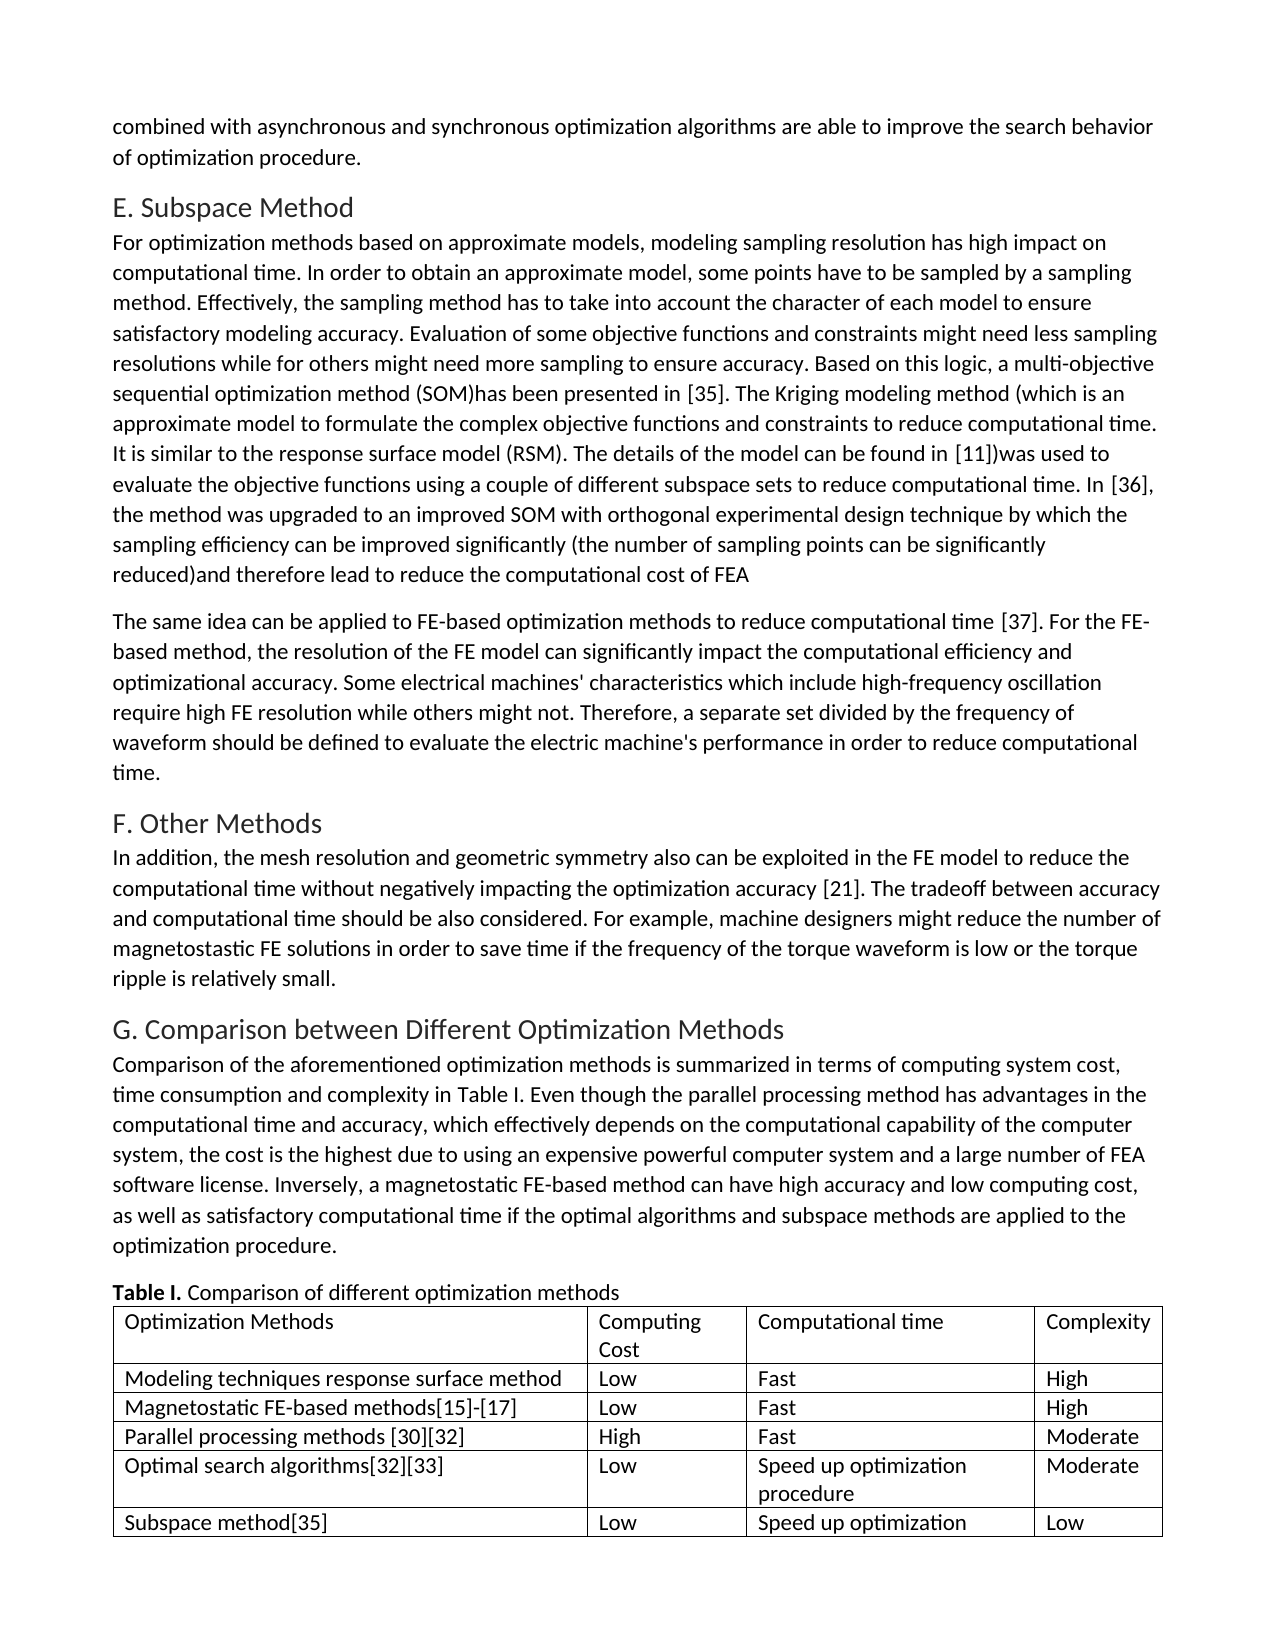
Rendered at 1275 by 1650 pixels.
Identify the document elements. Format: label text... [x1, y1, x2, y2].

table_cell Subspace method[35] [114, 1508, 587, 1536]
table_header Computing Cost [588, 1307, 746, 1363]
table_cell High [1035, 1364, 1162, 1392]
text Table I. Comparison of different optimization methods [112, 1278, 1162, 1306]
text Comparison of the aforementioned optimization methods is summarized in terms of computing system cost, time consumption and complexity in Table I. Even though the parallel processing method has advantages in the computational time and accuracy, which effectively depends on the computational capability of the computer system, the cost is the highest due to using an expensive powerful computer system and a large number of FEA software license. Inversely, a magnetostatic FE-based method can have high accuracy and low computing cost, as well as satisfactory computational time if the optimal algorithms and subspace methods are applied to the optimization procedure. [112, 1050, 1162, 1259]
table_header Optimization Methods [114, 1307, 587, 1363]
table_cell Low [588, 1451, 746, 1507]
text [112, 112, 1162, 171]
subtitle E. Subspace Method [112, 189, 1162, 225]
table_cell Moderate [1035, 1422, 1162, 1450]
subtitle G. Comparison between Different Optimization Methods [112, 1011, 1162, 1047]
text In addition, the mesh resolution and geometric symmetry also can be exploited in the FE model to reduce the computational time without negatively impacting the optimization accuracy [21]. The tradeoff between accuracy and computational time should be also considered. For example, machine designers might reduce the number of magnetostastic FE solutions in order to save time if the frequency of the torque waveform is low or the torque ripple is relatively small. [112, 843, 1162, 992]
text For optimization methods based on approximate models, modeling sampling resolution has high impact on computational time. In order to obtain an approximate model, some points have to be sampled by a sampling method. Effectively, the sampling method has to take into account the character of each model to ensure satisfactory modeling accuracy. Evaluation of some objective functions and constraints might need less sampling resolutions while for others might need more sampling to ensure accuracy. Based on this logic, a multi-objective sequential optimization method (SOM)has been presented in [35]. The Kriging modeling method (which is an approximate model to formulate the complex objective functions and constraints to reduce computational time. It is similar to the response surface model (RSM). The details of the model can be found in [11])was used to evaluate the objective functions using a couple of different subspace sets to reduce computational time. In [36], the method was upgraded to an improved SOM with orthogonal experimental design technique by which the sampling efficiency can be improved significantly (the number of sampling points can be significantly reduced)and therefore lead to reduce the computational cost of FEA [112, 228, 1162, 588]
table_cell High [588, 1422, 746, 1450]
table_cell Modeling techniques response surface method [114, 1364, 587, 1392]
subtitle F. Other Methods [112, 805, 1162, 841]
table_cell Low [588, 1393, 746, 1421]
table_cell Optimal search algorithms[32][33] [114, 1451, 587, 1507]
table_cell Low [588, 1364, 746, 1392]
table_cell Parallel processing methods [30][32] [114, 1422, 587, 1450]
table_cell Low [1035, 1508, 1162, 1536]
table_header Complexity [1035, 1307, 1162, 1363]
table_cell Low [588, 1508, 746, 1536]
text The same idea can be applied to FE-based optimization methods to reduce computational time [37]. For the FE-based method, the resolution of the FE model can significantly impact the computational efficiency and optimizational accuracy. Some electrical machines' characteristics which include high-frequency oscillation require high FE resolution while others might not. Therefore, a separate set divided by the frequency of waveform should be defined to evaluate the electric machine's performance in order to reduce computational time. [112, 607, 1162, 786]
table_cell High [1035, 1393, 1162, 1421]
table_header Computational time [747, 1307, 1034, 1363]
table_cell Fast [747, 1393, 1034, 1421]
table_cell Fast [747, 1364, 1034, 1392]
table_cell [747, 1508, 1034, 1536]
table_cell Moderate [1035, 1451, 1162, 1507]
table_cell Magnetostatic FE-based methods[15]-[17] [114, 1393, 587, 1421]
table_cell Fast [747, 1422, 1034, 1450]
table_cell Speed up optimization procedure [747, 1451, 1034, 1507]
